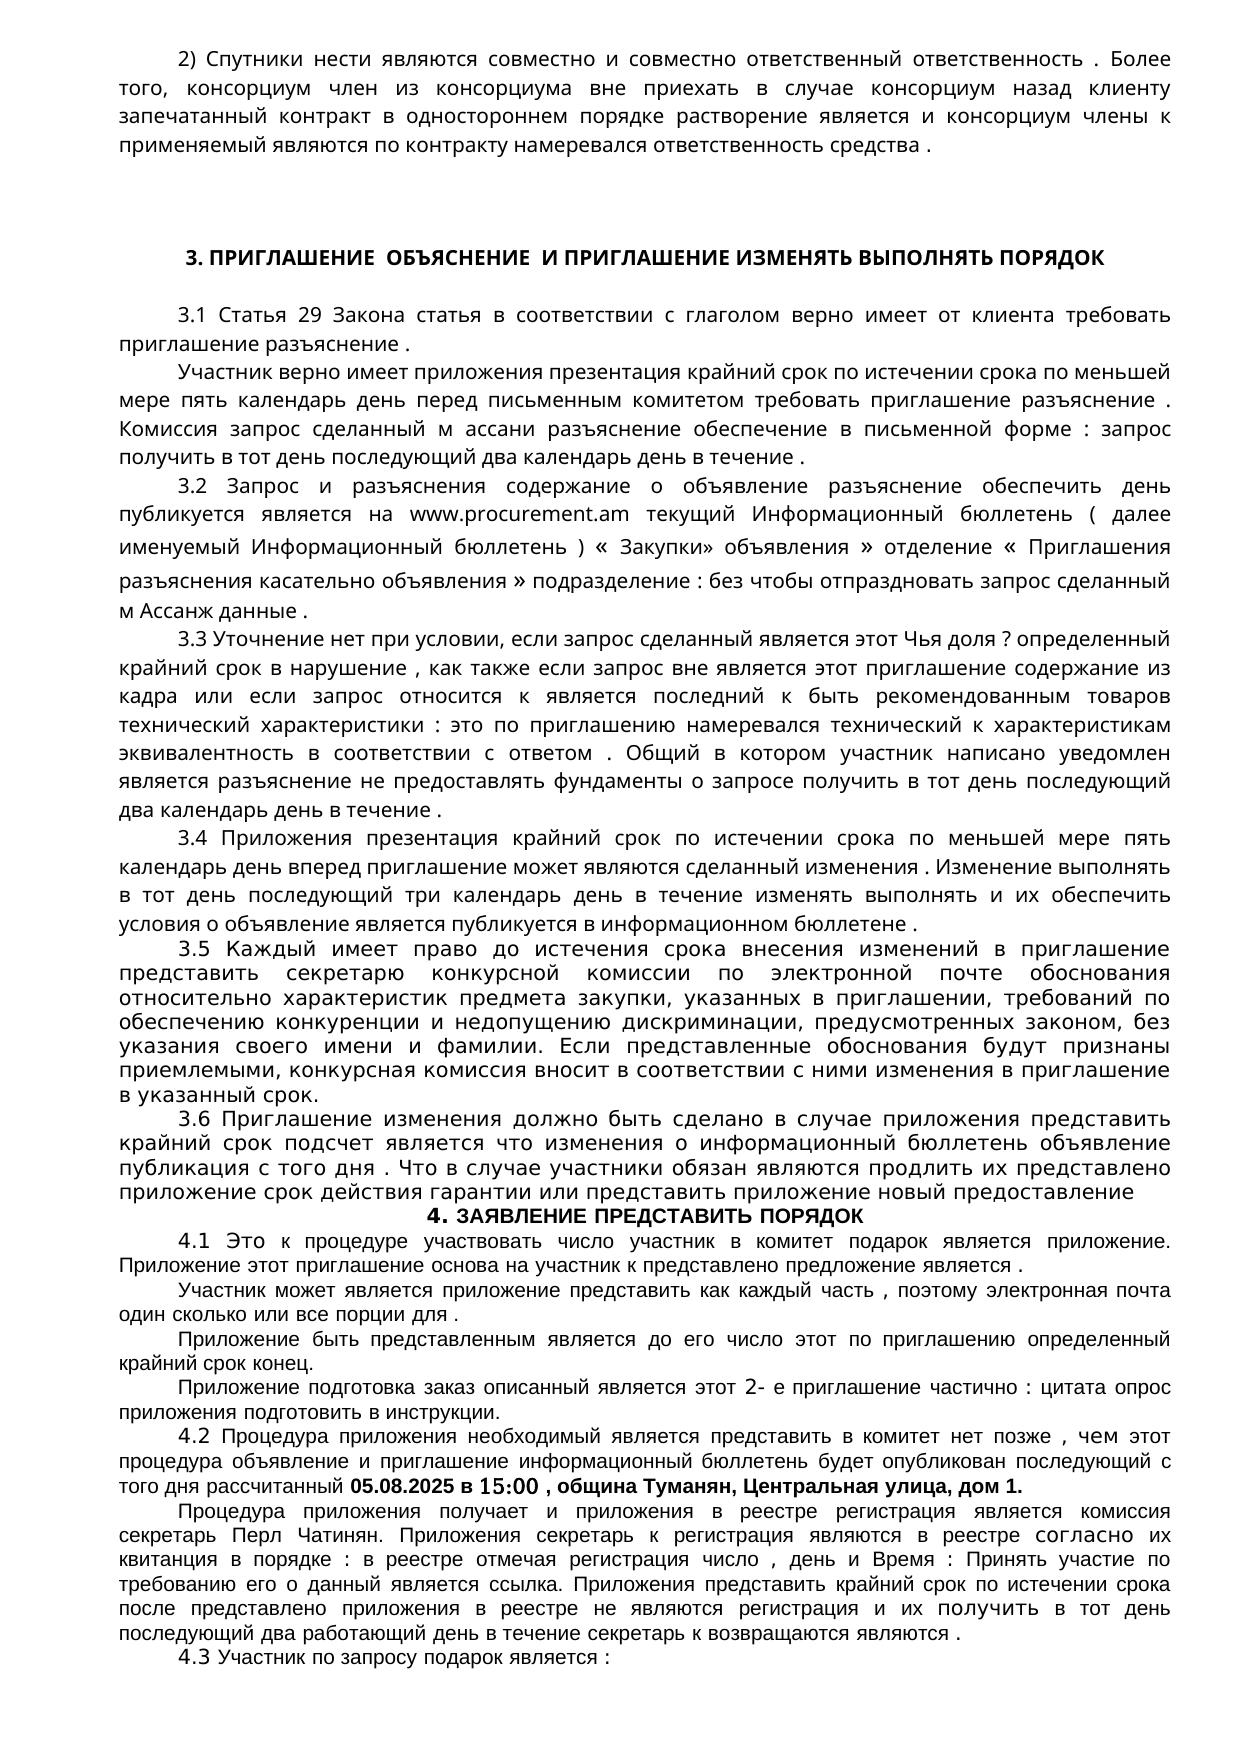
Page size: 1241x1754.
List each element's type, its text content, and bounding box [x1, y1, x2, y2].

text Участник может является приложение представить как каждый часть , поэтому электронная почта один сколько или все порции для . [118, 1278, 1171, 1327]
text 3.1 Статья 29 Закона статья в соответствии с глаголом верно имеет от клиента требовать приглашение разъяснение . [118, 300, 1171, 357]
text Приложение быть представленным является до его число этот по приглашению определенный крайний срок конец. [118, 1327, 1171, 1375]
text 4.2 Процедура приложения необходимый является представить в комитет нет позже , чем этот процедура объявление и приглашение информационный бюллетень будет опубликован последующий с того дня рассчитанный 05.08.2025 в 15:00 , община Туманян, Центральная улица, дом 1. [118, 1424, 1171, 1498]
text 2) Спутники нести являются совместно и совместно ответственный ответственность . Более того, консорциум член из консорциума вне приехать в случае консорциум назад клиенту​ запечатанный контракт в одностороннем порядке растворение является и консорциум члены к применяемый являются по контракту намеревался ответственность средства . [118, 44, 1171, 158]
text 4.1 Это к процедуре участвовать число участник в комитет подарок является приложение. Приложение этот приглашение основа на участник к представлено предложение является . [118, 1229, 1171, 1278]
text Приложение подготовка заказ описанный является этот 2- е приглашение частично : цитата опрос приложения подготовить в инструкции. [118, 1375, 1171, 1424]
text 3.5 Каждый имеет право до истечения срока внесения изменений в приглашение представить секретарю конкурсной комиссии по электронной почте обоснования относительно характеристик предмета закупки, указанных в приглашении, требований по обеспечению конкуренции и недопущению дискриминации, предусмотренных законом, без указания своего имени и фамилии. Если представленные обоснования будут признаны приемлемыми, конкурсная комиссия вносит в соответствии с ними изменения в приглашение в указанный срок. [118, 937, 1171, 1107]
text Участник верно имеет приложения презентация крайний срок по истечении срока по меньшей мере пять календарь день перед письменным комитетом требовать приглашение разъяснение . Комиссия запрос сделанный м ассани разъяснение обеспечение в письменной форме : запрос получить в тот день последующий два календарь день в течение . [118, 357, 1171, 471]
text 3.4 Приложения презентация крайний срок по истечении срока по меньшей мере пять календарь день вперед приглашение может являются сделанный изменения . Изменение выполнять в тот день последующий три календарь день в течение изменять выполнять и их обеспечить условия о объявление является публикуется в информационном бюллетене . [118, 823, 1171, 937]
text 4.3 Участник по запросу подарок является : [118, 1645, 1171, 1669]
text 4. ЗАЯВЛЕНИЕ ПРЕДСТАВИТЬ ПОРЯДОК [118, 1204, 1171, 1229]
text 3.6 Приглашение изменения должно быть сделано в случае приложения представить крайний срок подсчет является что изменения о информационный бюллетень объявление публикация с того дня . Что в случае участники обязан являются продлить их представлено приложение срок действия гарантии или представить приложение новый предоставление [118, 1107, 1171, 1204]
text 3. ПРИГЛАШЕНИЕ ОБЪЯСНЕНИЕ И ПРИГЛАШЕНИЕ ИЗМЕНЯТЬ ВЫПОЛНЯТЬ ПОРЯДОК [118, 243, 1171, 272]
text Процедура приложения получает и приложения в реестре регистрация является комиссия секретарь Перл Чатинян. Приложения секретарь к регистрация являются в реестре согласно их квитанция в порядке : в реестре отмечая регистрация число , день и Время : Принять участие по требованию его о данный является ссылка. Приложения представить крайний срок по истечении срока после представлено приложения в реестре не являются регистрация и их получить​ в тот день последующий два работающий день в течение секретарь к возвращаются являются . [118, 1498, 1171, 1645]
text 3.2 Запрос и разъяснения содержание о объявление разъяснение обеспечить день публикуется является на www.procurement.am текущий Информационный бюллетень ( далее именуемый Информационный бюллетень ) « Закупки» объявления » отделение « Приглашения разъяснения касательно объявления » подразделение : без чтобы отпраздновать запрос сделанный м Ассанж данные . [118, 471, 1171, 624]
text 3.3 Уточнение нет при условии, если запрос сделанный является этот Чья доля ? определенный крайний срок в нарушение , как также если запрос вне является этот приглашение содержание из кадра или если запрос относится к является последний к быть рекомендованным товаров технический характеристики : это по приглашению намеревался технический к характеристикам эквивалентность в соответствии с ответом . Общий в котором участник написано уведомлен является разъяснение не предоставлять фундаменты о запросе​ получить в тот день последующий два календарь день в течение . [118, 624, 1171, 823]
